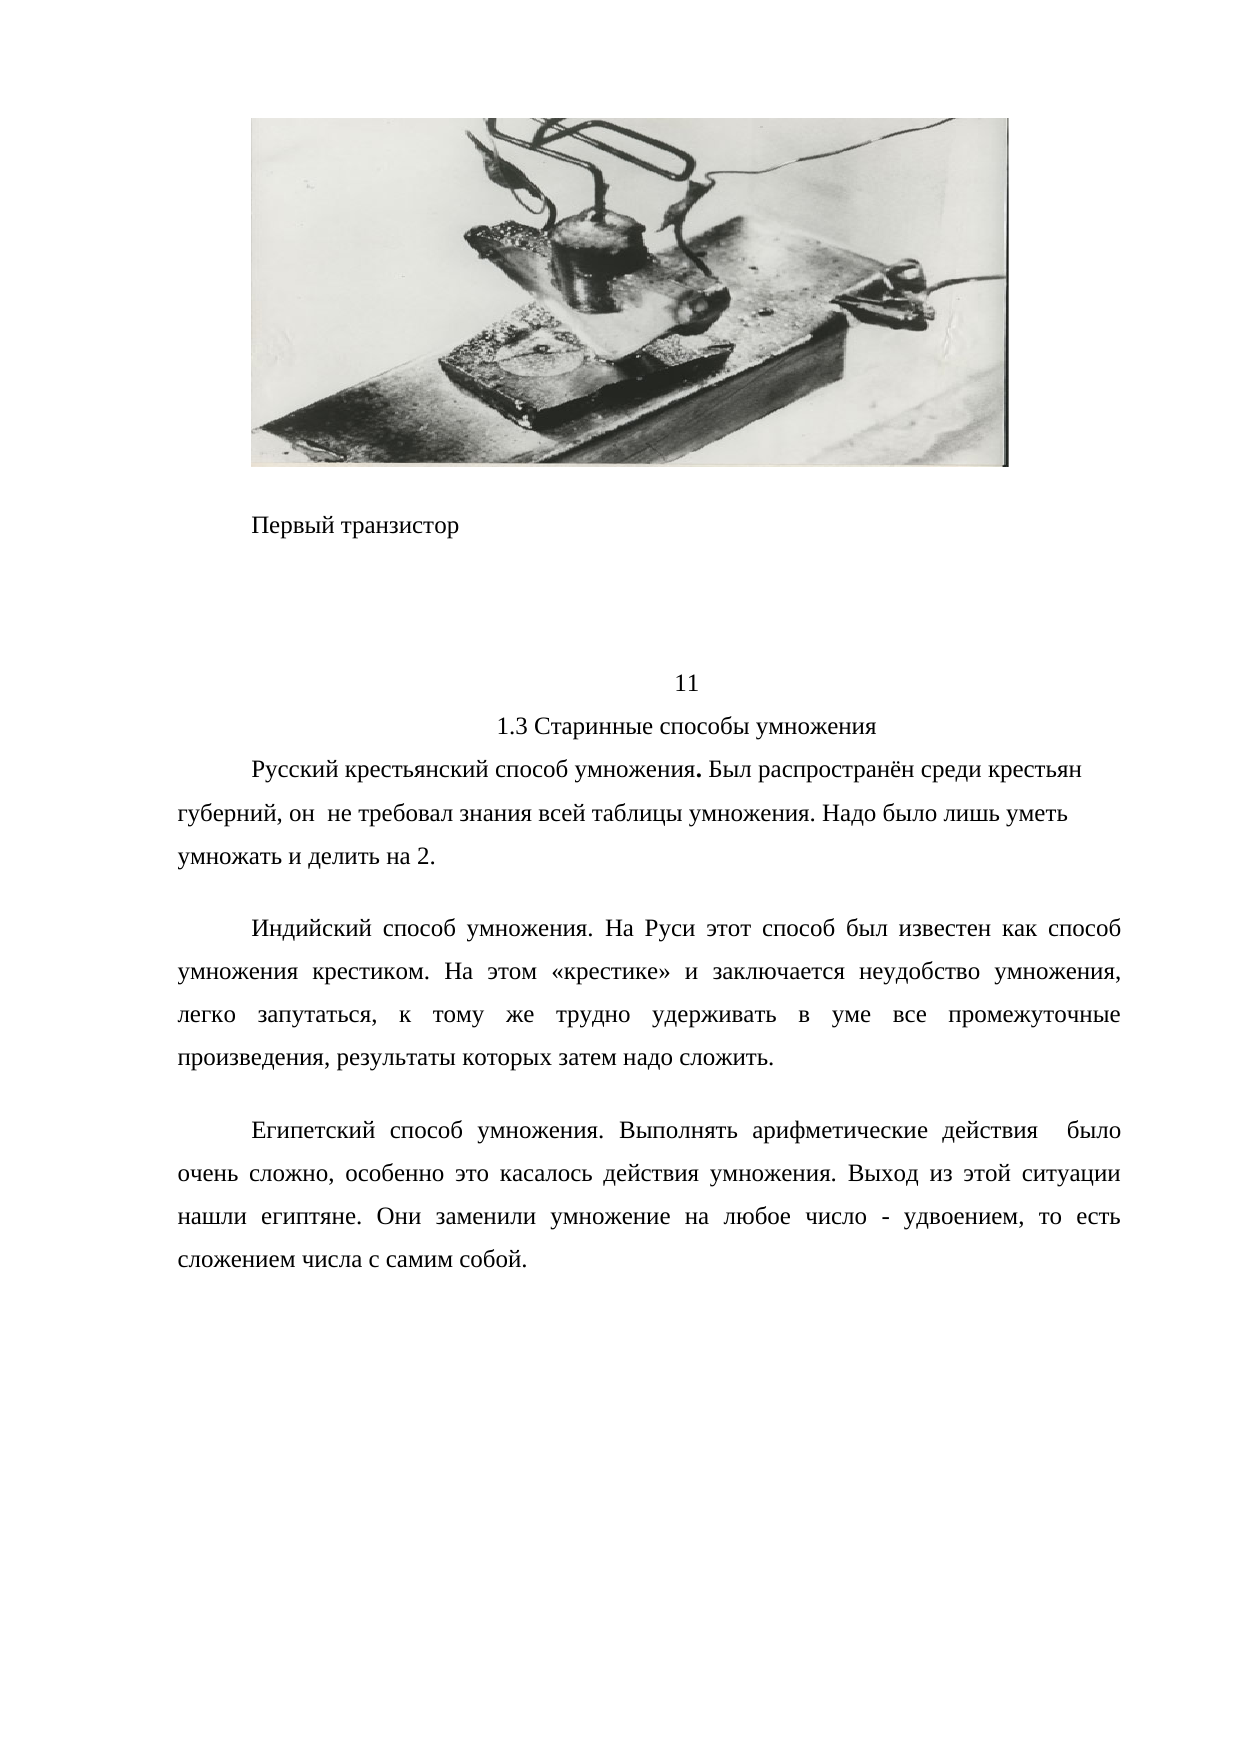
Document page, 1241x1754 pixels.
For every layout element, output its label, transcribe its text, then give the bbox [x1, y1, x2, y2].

text Индийский способ умножения. На Руси этот способ был известен как способ умножения крестиком. На этом «крестике» и заключается неудобство умножения, легко запутаться, к тому же трудно удерживать в уме все промежуточные произведения, результаты которых затем надо сложить. [177, 913, 1122, 1071]
list Русский крестьянский способ умножения. Был распространён среди крестьян губерний, он не требовал знания всей таблицы умножения. Надо было лишь уметь умножать и делить на 2. [177, 754, 1122, 869]
list Старинные способы умножения [251, 711, 1122, 740]
picture [251, 118, 1009, 467]
text Первый транзистор [177, 510, 1122, 538]
list 11 [177, 668, 1122, 697]
text Египетский способ умножения. Выполнять арифметические действия было очень сложно, особенно это касалось действия умножения. Выход из этой ситуации нашли египтяне. Они заменили умножение на любое число - удвоением, то есть сложением числа с самим собой. [177, 1115, 1122, 1273]
